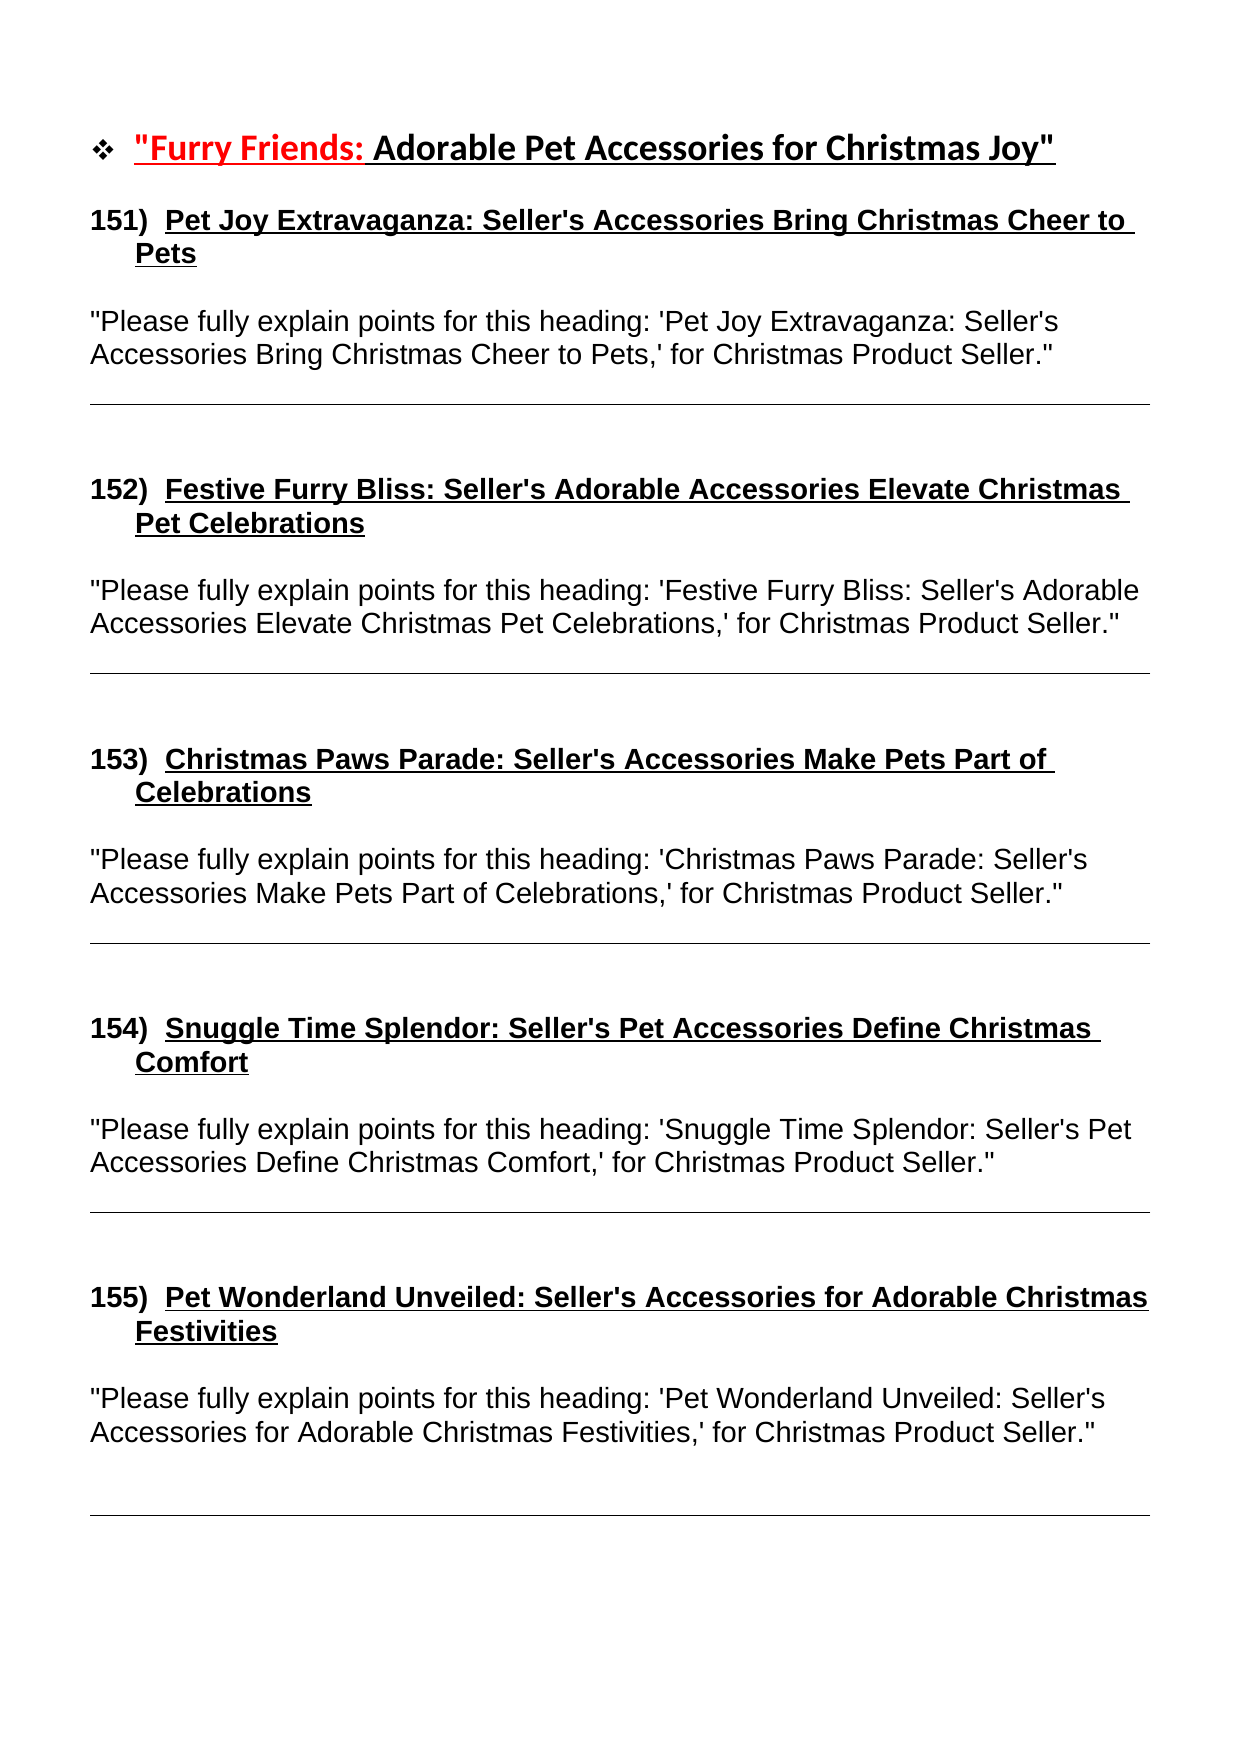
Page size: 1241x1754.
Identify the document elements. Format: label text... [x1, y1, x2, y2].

list "Please fully explain points for this heading: 'Pet Joy Extravaganza: Seller's Accessories Bring Christmas Cheer to Pets,' for Christmas Product Seller." [90, 303, 1150, 371]
list "Please fully explain points for this heading: 'Christmas Paws Parade: Seller's Accessories Make Pets Part of Celebrations,' for Christmas Product Seller." [90, 842, 1150, 909]
list "Please fully explain points for this heading: 'Festive Furry Bliss: Seller's Adorable Accessories Elevate Christmas Pet Celebrations,' for Christmas Product Seller." [90, 573, 1150, 640]
list Festive Furry Bliss: Seller's Adorable Accessories Elevate Christmas Pet Celebrations [90, 472, 1150, 539]
list "Please fully explain points for this heading: 'Pet Wonderland Unveiled: Seller's Accessories for Adorable Christmas Festivities,' for Christmas Product Seller." [90, 1381, 1150, 1448]
list Snuggle Time Splendor: Seller's Pet Accessories Define Christmas Comfort [90, 1011, 1150, 1078]
list "Furry Friends: Adorable Pet Accessories for Christmas Joy" [90, 123, 1150, 169]
list Christmas Paws Parade: Seller's Accessories Make Pets Part of Celebrations [90, 742, 1150, 809]
list Pet Wonderland Unveiled: Seller's Accessories for Adorable Christmas Festivities [90, 1280, 1150, 1347]
list Pet Joy Extravaganza: Seller's Accessories Bring Christmas Cheer to Pets [90, 203, 1150, 270]
list "Please fully explain points for this heading: 'Snuggle Time Splendor: Seller's Pet Accessories Define Christmas Comfort,' for Christmas Product Seller." [90, 1112, 1150, 1179]
